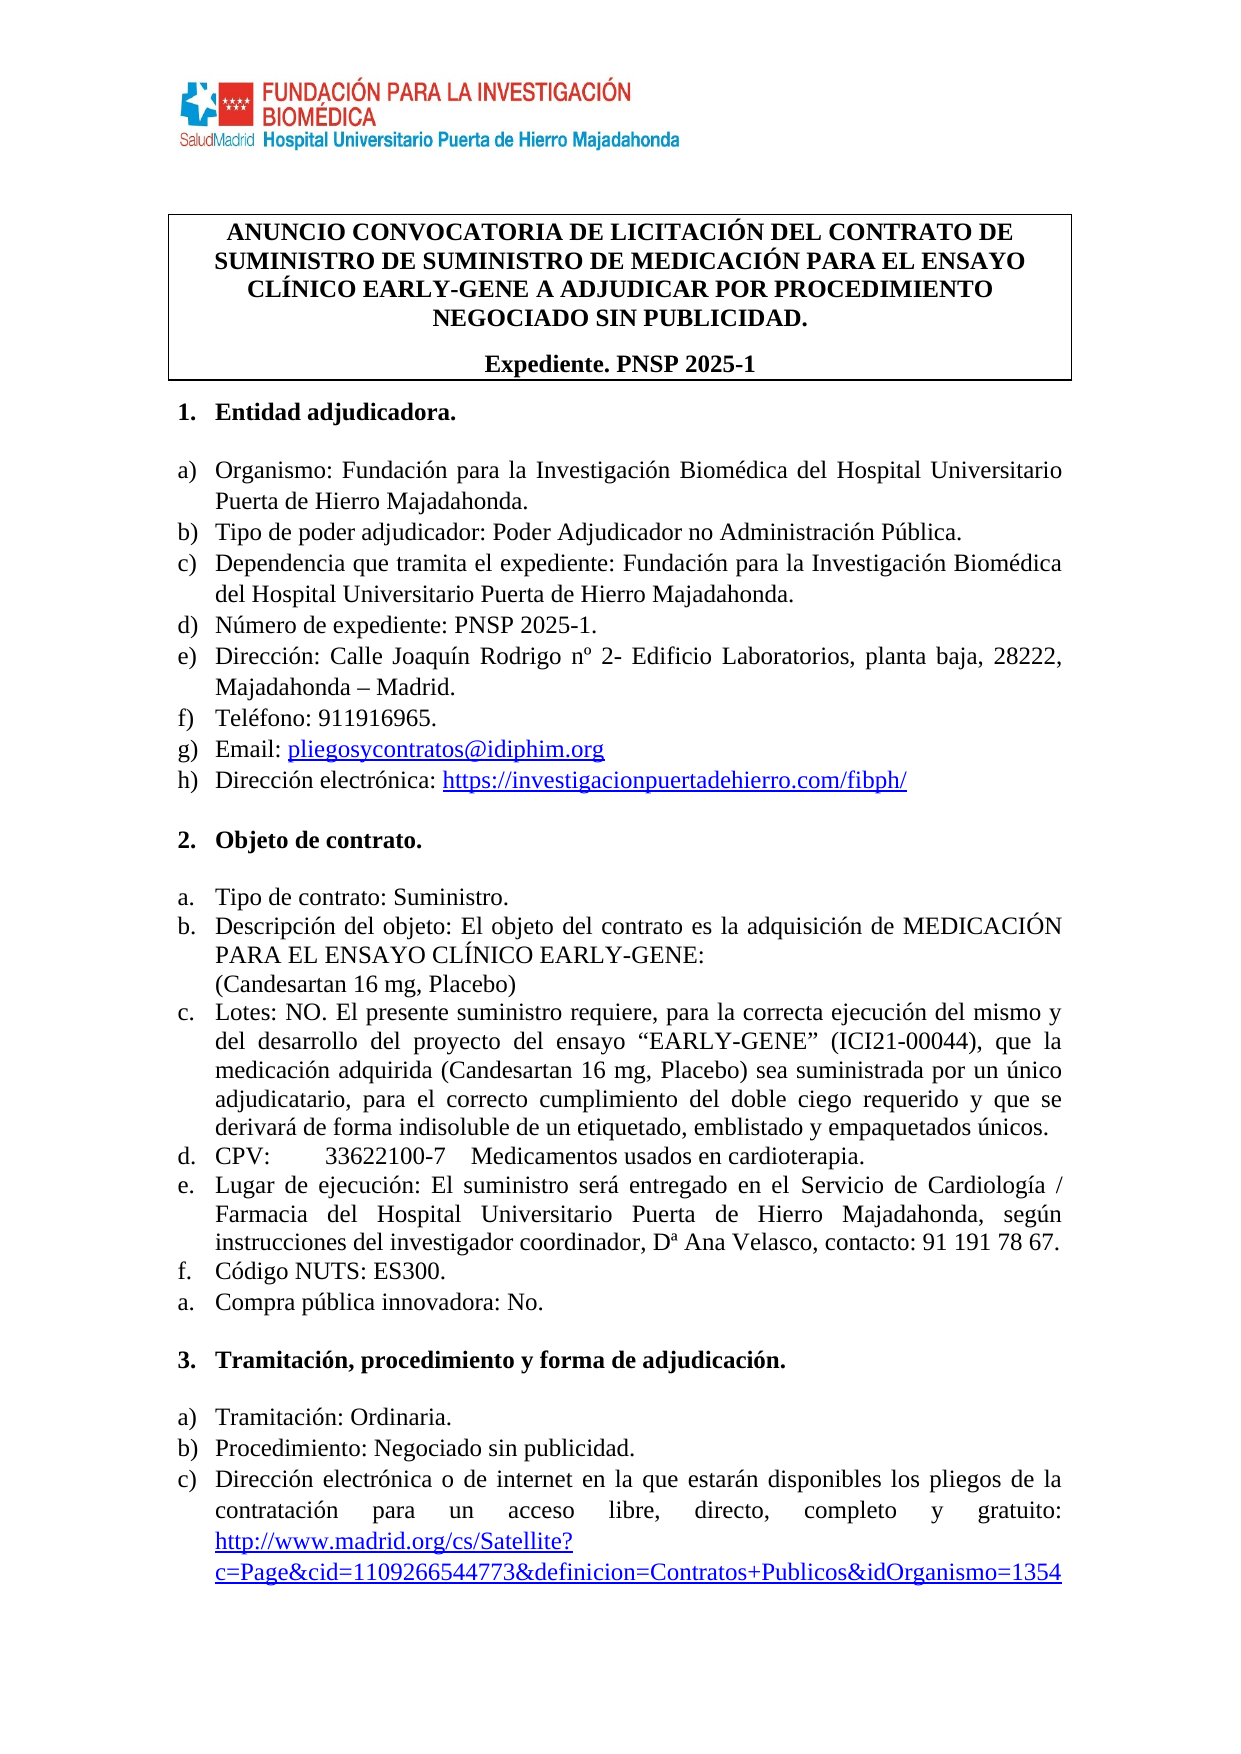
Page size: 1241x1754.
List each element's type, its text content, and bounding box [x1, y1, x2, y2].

list (Candesartan 16 mg, Placebo) [215, 969, 1063, 997]
list Dependencia que tramita el expediente: Fundación para la Investigación Biomédica del Hospital Universitario Puerta de Hierro Majadahonda. [177, 548, 1063, 608]
list Entidad adjudicadora. [177, 397, 1063, 426]
text Expediente. PNSP 2025-1 [169, 346, 1071, 379]
list Organismo: Fundación para la Investigación Biomédica del Hospital Universitario Puerta de Hierro Majadahonda. [177, 455, 1063, 514]
list Dirección: Calle Joaquín Rodrigo nº 2- Edificio Laboratorios, planta baja, 28222, Majadahonda – Madrid. [177, 641, 1063, 701]
list Descripción del objeto: El objeto del contrato es la adquisición de MEDICACIÓN PARA EL ENSAYO CLÍNICO EARLY-GENE: [177, 911, 1063, 969]
list Número de expediente: PNSP 2025-1. [177, 610, 1063, 639]
list Tramitación, procedimiento y forma de adjudicación. [177, 1345, 1063, 1373]
list Email: pliegosycontratos@idiphim.org [177, 734, 1063, 763]
list Dirección electrónica: https://investigacionpuertadehierro.com/fibph/ [177, 765, 1063, 794]
list Teléfono: 911916965. [177, 703, 1063, 732]
picture [177, 74, 681, 153]
list Lotes: NO. El presente suministro requiere, para la correcta ejecución del mismo y del desarrollo del proyecto del ensayo “EARLY-GENE” (ICI21-00044), que la medicación adquirida (Candesartan 16 mg, Placebo) sea suministrada por un único adjudicatario, para el correcto cumplimiento del doble ciego requerido y que se derivará de forma indisoluble de un etiquetado, emblistado y empaquetados únicos. [177, 997, 1063, 1141]
list Tipo de poder adjudicador: Poder Adjudicador no Administración Pública. [177, 517, 1063, 546]
list Compra pública innovadora: No. [177, 1287, 1063, 1316]
list Lugar de ejecución: El suministro será entregado en el Servicio de Cardiología / Farmacia del Hospital Universitario Puerta de Hierro Majadahonda, según instrucciones del investigador coordinador, Dª Ana Velasco, contacto: 91 191 78 67. [177, 1170, 1063, 1256]
list CPV: 33622100-7 Medicamentos usados en cardioterapia. [177, 1141, 1063, 1170]
list Código NUTS: ES300. [177, 1256, 1063, 1285]
list Procedimiento: Negociado sin publicidad. [177, 1433, 1063, 1462]
list Objeto de contrato. [177, 825, 1063, 854]
list Tipo de contrato: Suministro. [177, 882, 1063, 911]
list Tramitación: Ordinaria. [177, 1402, 1063, 1431]
text ANUNCIO CONVOCATORIA DE LICITACIÓN DEL CONTRATO DE SUMINISTRO DE SUMINISTRO DE MEDICACIÓN PARA EL ENSAYO CLÍNICO EARLY-GENE A ADJUDICAR POR PROCEDIMIENTO NEGOCIADO SIN PUBLICIDAD. [169, 215, 1071, 332]
